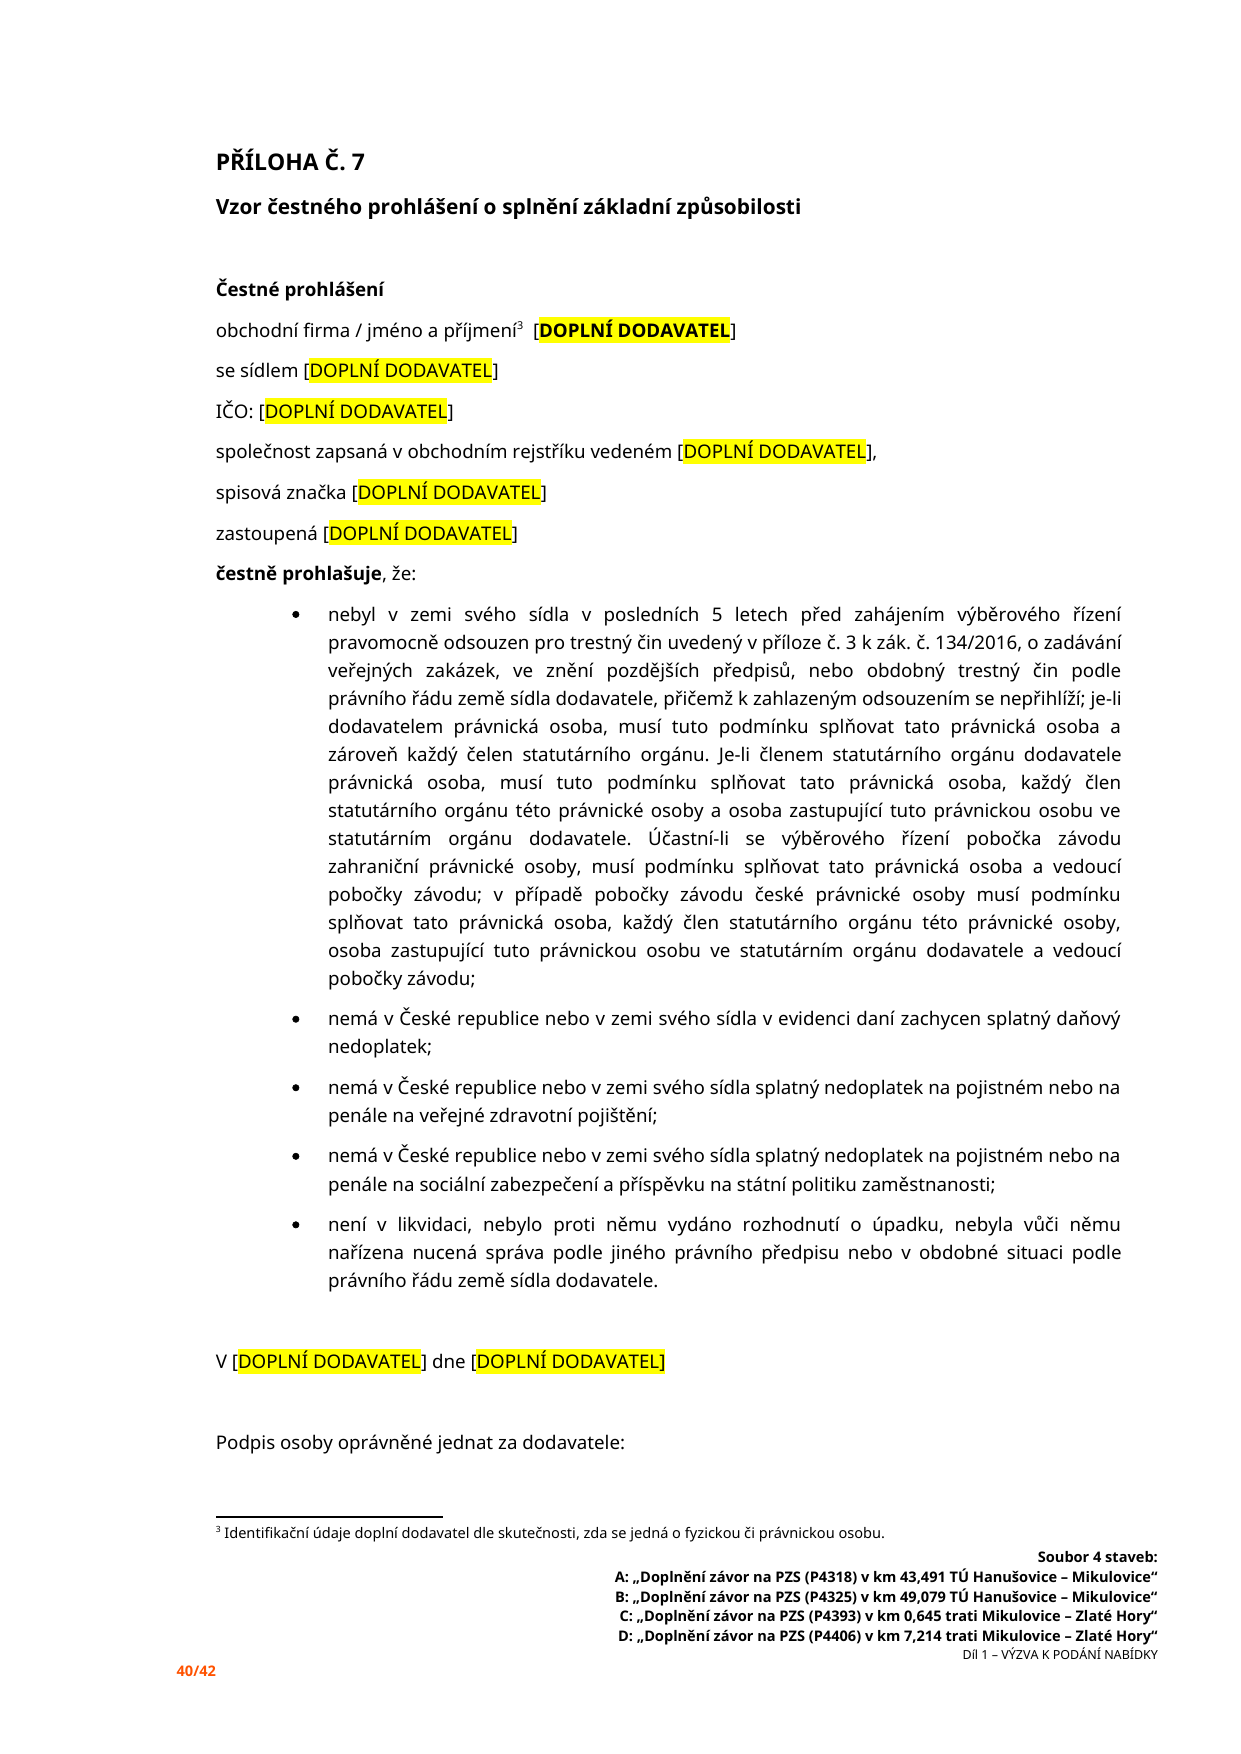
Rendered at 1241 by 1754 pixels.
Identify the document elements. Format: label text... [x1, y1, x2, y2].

text společnost zapsaná v obchodním rejstříku vedeném [DOPLNÍ DODAVATEL], [866, 439, 1122, 464]
text zastoupená [DOPLNÍ DODAVATEL] [512, 520, 1122, 545]
text se sídlem [DOPLNÍ DODAVATEL] [216, 358, 309, 383]
text Příloha č. 7 [216, 146, 1122, 177]
text nemá v České republice nebo v zemi svého sídla v evidenci daní zachycen splatný daňový nedoplatek; [292, 1006, 1122, 1059]
text Čestné prohlášení [216, 277, 1122, 302]
text nemá v České republice nebo v zemi svého sídla splatný nedoplatek na pojistném nebo na penále na sociální zabezpečení a příspěvku na státní politiku zaměstnanosti; [292, 1143, 1122, 1196]
text zastoupená [DOPLNÍ DODAVATEL] [216, 520, 329, 545]
text IČO: [DOPLNÍ DODAVATEL] [447, 398, 1122, 424]
text spisová značka [DOPLNÍ DODAVATEL] [541, 479, 1122, 505]
text není v likvidaci, nebylo proti němu vydáno rozhodnutí o úpadku, nebyla vůči němu nařízena nucená správa podle jiného právního předpisu nebo v obdobné situaci podle právního řádu země sídla dodavatele. [292, 1211, 1122, 1293]
text čestně prohlašuje, že: [216, 560, 1122, 586]
text nemá v České republice nebo v zemi svého sídla splatný nedoplatek na pojistném nebo na penále na veřejné zdravotní pojištění; [292, 1074, 1122, 1128]
text se sídlem [DOPLNÍ DODAVATEL] [492, 358, 1122, 383]
text Vzor čestného prohlášení o splnění základní způsobilosti [216, 192, 1122, 221]
text V [DOPLNÍ DODAVATEL] dne [DOPLNÍ DODAVATEL] [216, 1348, 1122, 1374]
text obchodní firma / jméno a příjmení [DOPLNÍ DODAVATEL] [730, 317, 1122, 343]
text obchodní firma / jméno a příjmení [DOPLNÍ DODAVATEL] [216, 317, 539, 343]
text Podpis osoby oprávněné jednat za dodavatele: [216, 1429, 1122, 1455]
text spisová značka [DOPLNÍ DODAVATEL] [216, 479, 358, 505]
text společnost zapsaná v obchodním rejstříku vedeném [DOPLNÍ DODAVATEL], [216, 439, 683, 464]
text nebyl v zemi svého sídla v posledních 5 letech před zahájením výběrového řízení pravomocně odsouzen pro trestný čin uvedený v příloze č. 3 k zák. č. 134/2016, o zadávání veřejných zakázek, ve znění pozdějších předpisů, nebo obdobný trestný čin podle právního řádu země sídla dodavatele, přičemž k zahlazeným odsouzením se nepřihlíží; je-li dodavatelem právnická osoba, musí tuto podmínku splňovat tato právnická osoba a zároveň každý čelen statutárního orgánu. Je-li členem statutárního orgánu dodavatele právnická osoba, musí tuto podmínku splňovat tato právnická osoba, každý člen statutárního orgánu této právnické osoby a osoba zastupující tuto právnickou osobu ve statutárním orgánu dodavatele. Účastní-li se výběrového řízení pobočka závodu zahraniční právnické osoby, musí podmínku splňovat tato právnická osoba a vedoucí pobočky závodu; v případě pobočky závodu české právnické osoby musí podmínku splňovat tato právnická osoba, každý člen statutárního orgánu této právnické osoby, osoba zastupující tuto právnickou osobu ve statutárním orgánu dodavatele a vedoucí pobočky závodu; [292, 601, 1122, 991]
